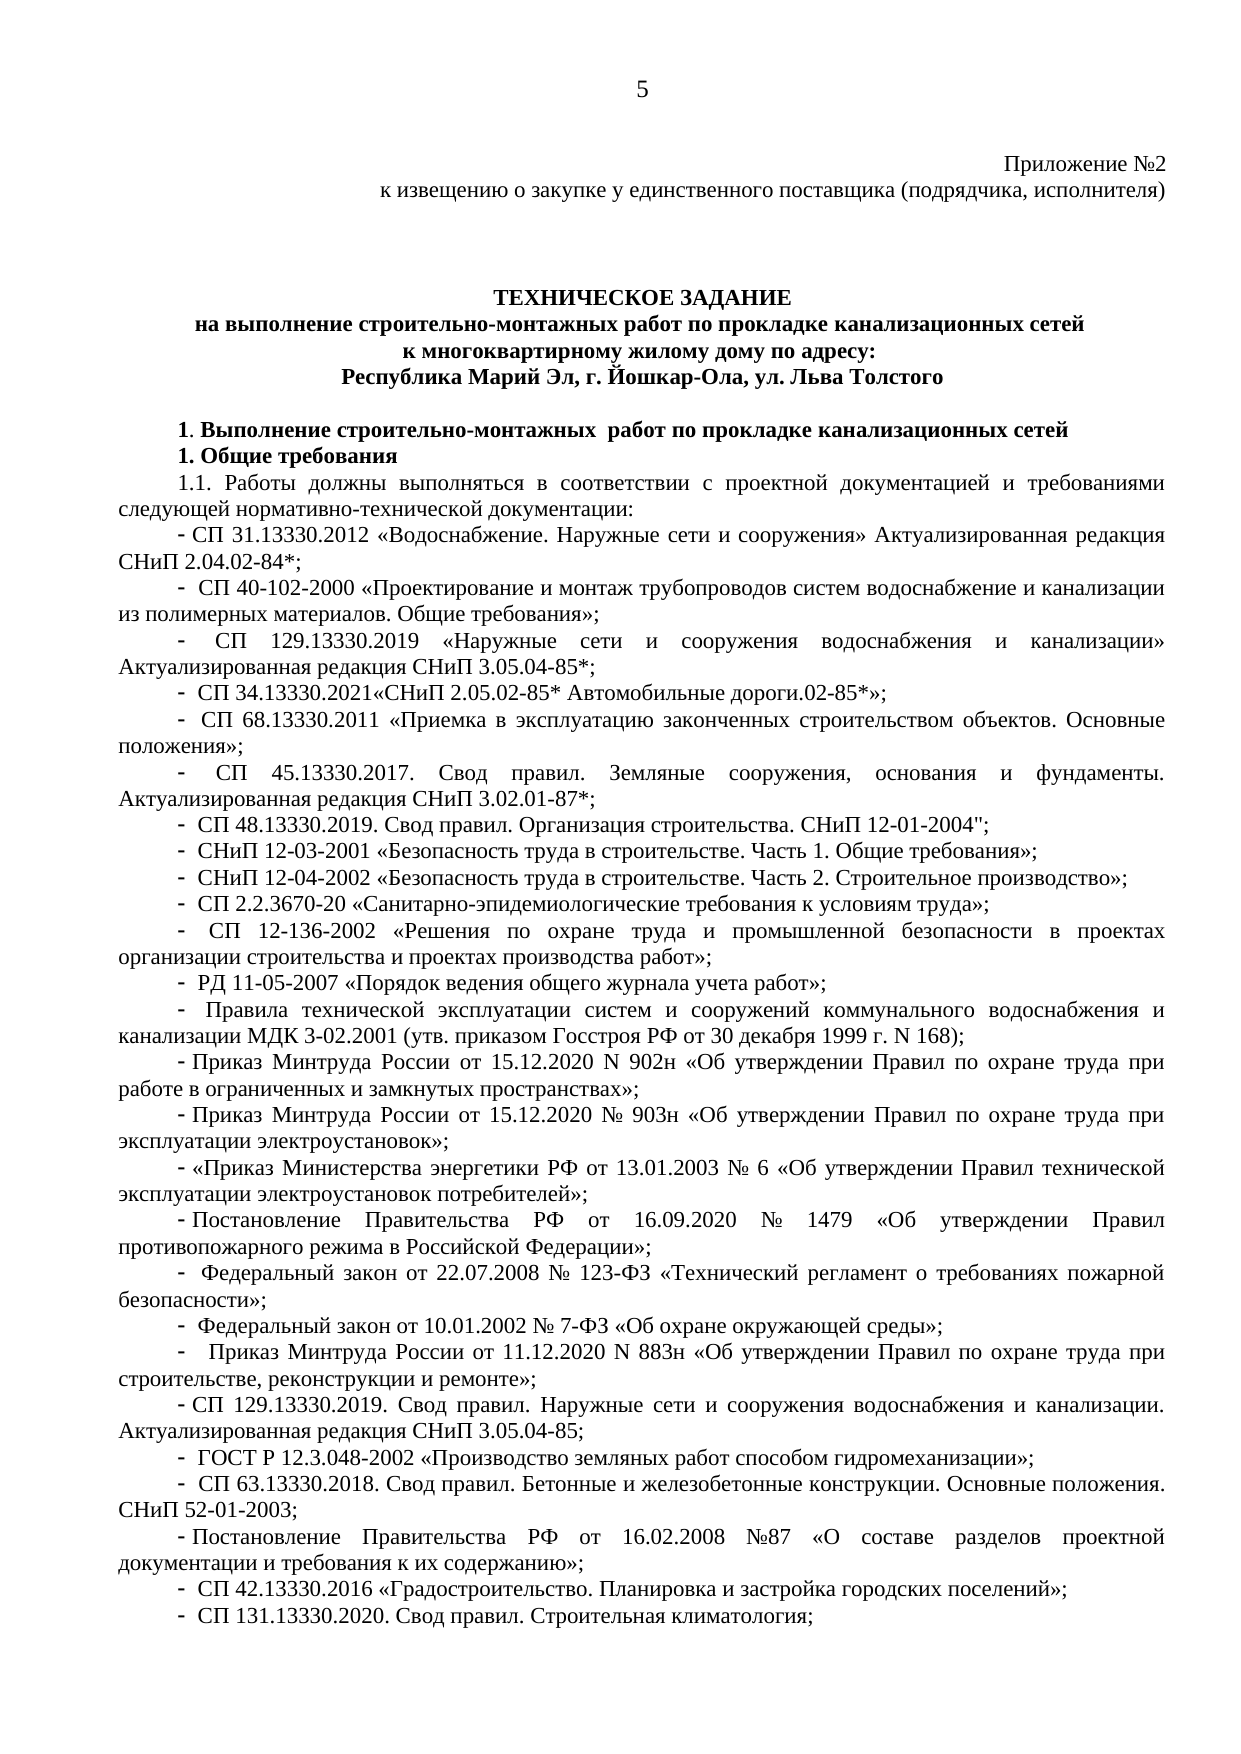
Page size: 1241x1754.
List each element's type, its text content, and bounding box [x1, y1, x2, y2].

text к извещению о закупке у единственного поставщика (подрядчика, исполнителя) [118, 176, 1167, 203]
list ГОСТ Р 12.3.048-2002 «Производство земляных работ способом гидромеханизации»; [118, 1444, 1167, 1470]
list СП 40-102-2000 «Проектирование и монтаж трубопроводов систем водоснабжение и канализации из полимерных материалов. Общие требования»; [118, 574, 1167, 627]
list СП 34.13330.2021«СНиП 2.05.02-85* Автомобильные дороги.02-85*»; [118, 679, 1167, 706]
list СП 42.13330.2016 «Градостроительство. Планировка и застройка городских поселений»; [118, 1576, 1167, 1602]
list СП 12-136-2002 «Решения по охране труда и промышленной безопасности в проектах организации строительства и проектах производства работ»; [118, 917, 1167, 969]
list Федеральный закон от 22.07.2008 № 123-ФЗ «Технический регламент о требованиях пожарной безопасности»; [118, 1259, 1167, 1312]
list СП 129.13330.2019. Свод правил. Наружные сети и сооружения водоснабжения и канализации. Актуализированная редакция СНиП 3.05.04-85; [118, 1391, 1167, 1444]
list СП 131.13330.2020. Свод правил. Строительная климатология; [118, 1602, 1167, 1628]
list СП 48.13330.2019. Свод правил. Организация строительства. СНиП 12-01-2004"; [118, 811, 1167, 838]
list РД 11-05-2007 «Порядок ведения общего журнала учета работ»; [118, 969, 1167, 996]
list Приказ Минтруда России от 15.12.2020 № 903н «Об утверждении Правил по охране труда при эксплуатации электроустановок»; [118, 1101, 1167, 1154]
text на выполнение строительно-монтажных работ по прокладке канализационных сетей к многоквартирному жилому дому по адресу: Республика Марий Эл, г. Йошкар-Ола, ул. Льва Толстого [118, 311, 1167, 389]
text Приложение №2 [118, 150, 1167, 176]
list СНиП 12-03-2001 «Безопасность труда в строительстве. Часть 1. Общие требования»; [118, 838, 1167, 864]
list СНиП 12-04-2002 «Безопасность труда в строительстве. Часть 2. Строительное производство»; [118, 864, 1167, 890]
text 1. Общие требования [118, 442, 1167, 469]
text ТЕХНИЧЕСКОЕ ЗАДАНИЕ [118, 284, 1167, 311]
list СП 68.13330.2011 «Приемка в эксплуатацию законченных строительством объектов. Основные положения»; [118, 706, 1167, 758]
list Федеральный закон от 10.01.2002 № 7-ФЗ «Об охране окружающей среды»; [118, 1312, 1167, 1338]
list Постановление Правительства РФ от 16.02.2008 №87 «О составе разделов проектной документации и требования к их содержанию»; [118, 1523, 1167, 1576]
list Правила технической эксплуатации систем и сооружений коммунального водоснабжения и канализации МДК 3-02.2001 (утв. приказом Госстроя РФ от 30 декабря 1999 г. N 168); [118, 996, 1167, 1048]
list Приказ Минтруда России от 15.12.2020 N 902н «Об утверждении Правил по охране труда при работе в ограниченных и замкнутых пространствах»; [118, 1048, 1167, 1101]
list СП 31.13330.2012 «Водоснабжение. Наружные сети и сооружения» Актуализированная редакция СНиП 2.04.02-84*; [118, 521, 1167, 574]
list СП 2.2.3670-20 «Санитарно-эпидемиологические требования к условиям труда»; [118, 890, 1167, 917]
list Приказ Минтруда России от 11.12.2020 N 883н «Об утверждении Правил по охране труда при строительстве, реконструкции и ремонте»; [118, 1338, 1167, 1391]
text 1. Выполнение строительно-монтажных работ по прокладке канализационных сетей [118, 416, 1167, 442]
list «Приказ Министерства энергетики РФ от 13.01.2003 № 6 «Об утверждении Правил технической эксплуатации электроустановок потребителей»; [118, 1154, 1167, 1207]
list СП 129.13330.2019 «Наружные сети и сооружения водоснабжения и канализации» Актуализированная редакция СНиП 3.05.04-85*; [118, 627, 1167, 679]
text 1.1. Работы должны выполняться в соответствии с проектной документацией и требованиями следующей нормативно-технической документации: [118, 469, 1167, 521]
list СП 63.13330.2018. Свод правил. Бетонные и железобетонные конструкции. Основные положения. СНиП 52-01-2003; [118, 1470, 1167, 1523]
list СП 45.13330.2017. Свод правил. Земляные сооружения, основания и фундаменты. Актуализированная редакция СНиП 3.02.01-87*; [118, 758, 1167, 811]
list Постановление Правительства РФ от 16.09.2020 № 1479 «Об утверждении Правил противопожарного режима в Российской Федерации»; [118, 1207, 1167, 1259]
